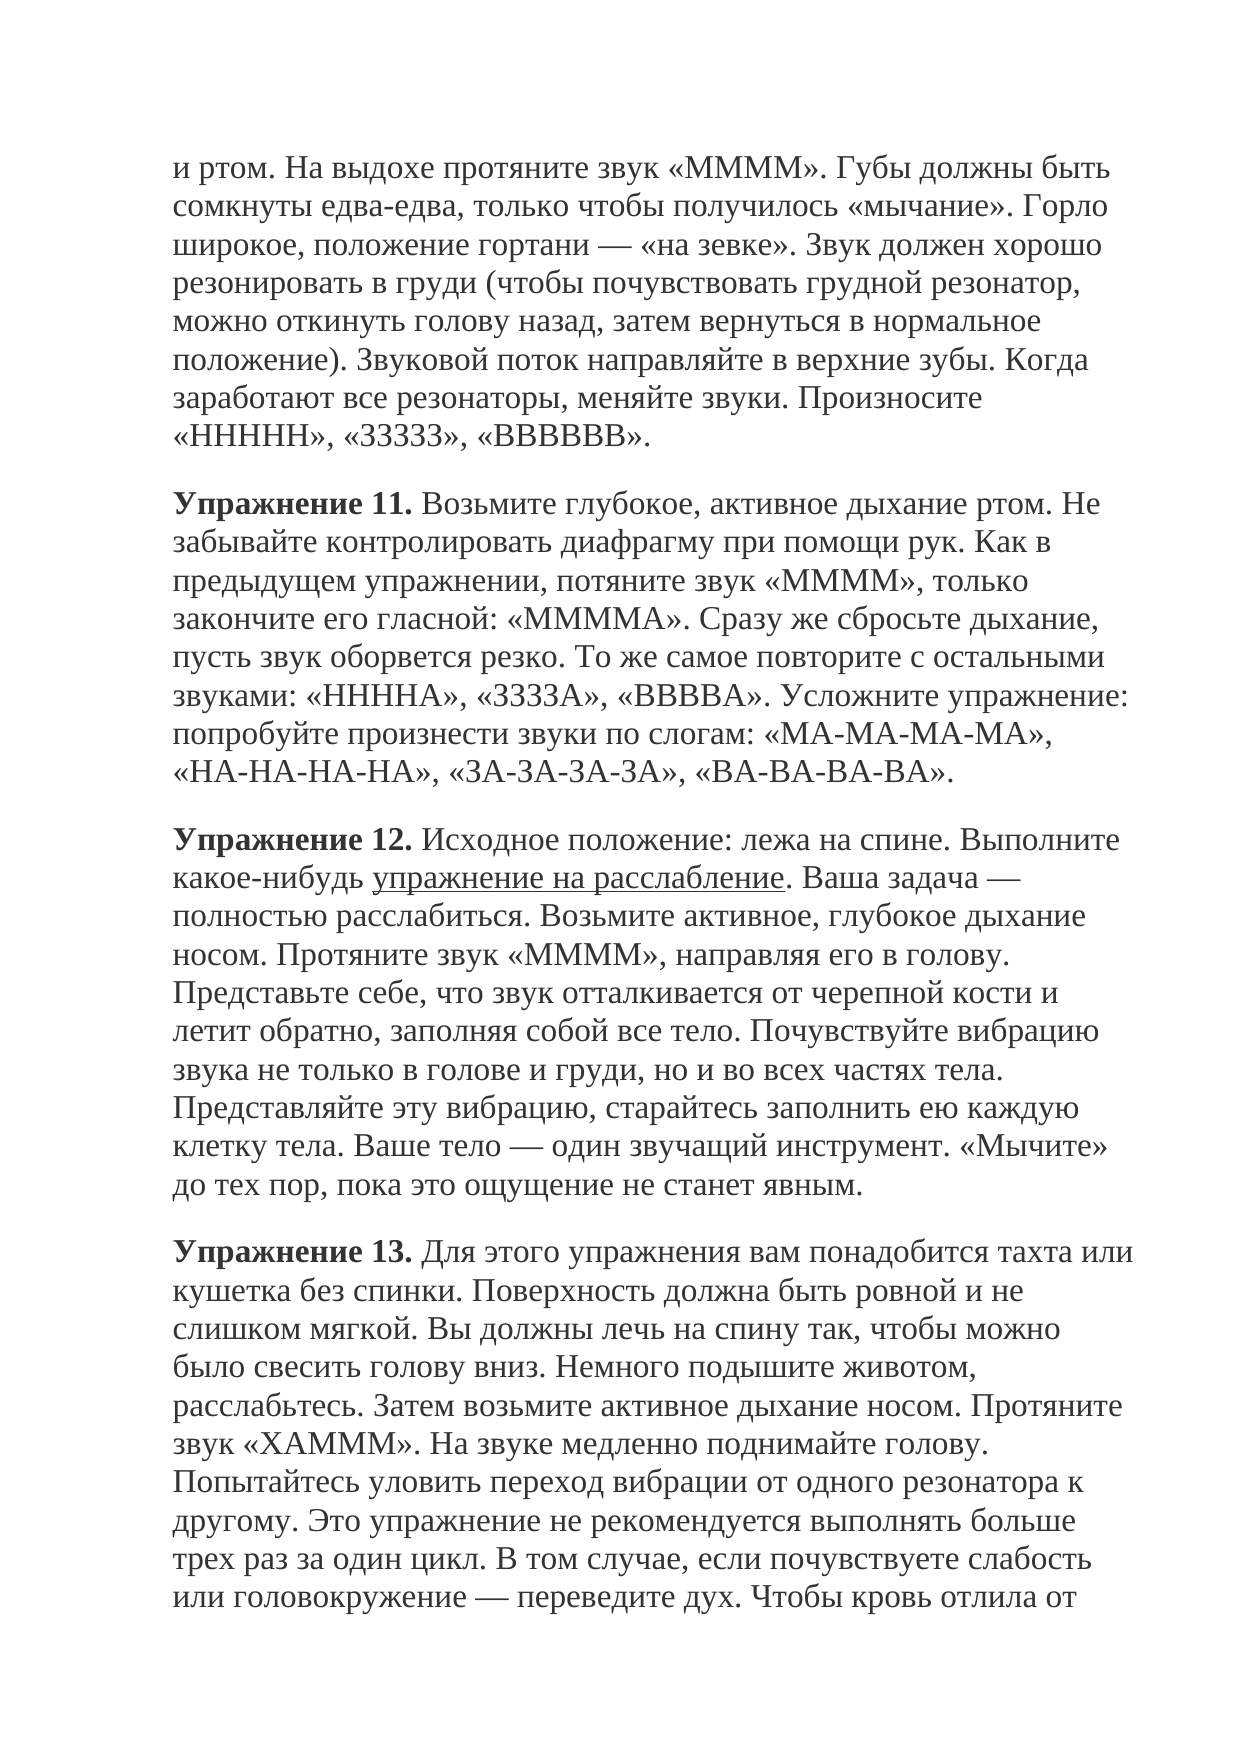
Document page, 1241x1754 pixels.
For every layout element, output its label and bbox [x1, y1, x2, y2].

table_header [173, 118, 1137, 1615]
